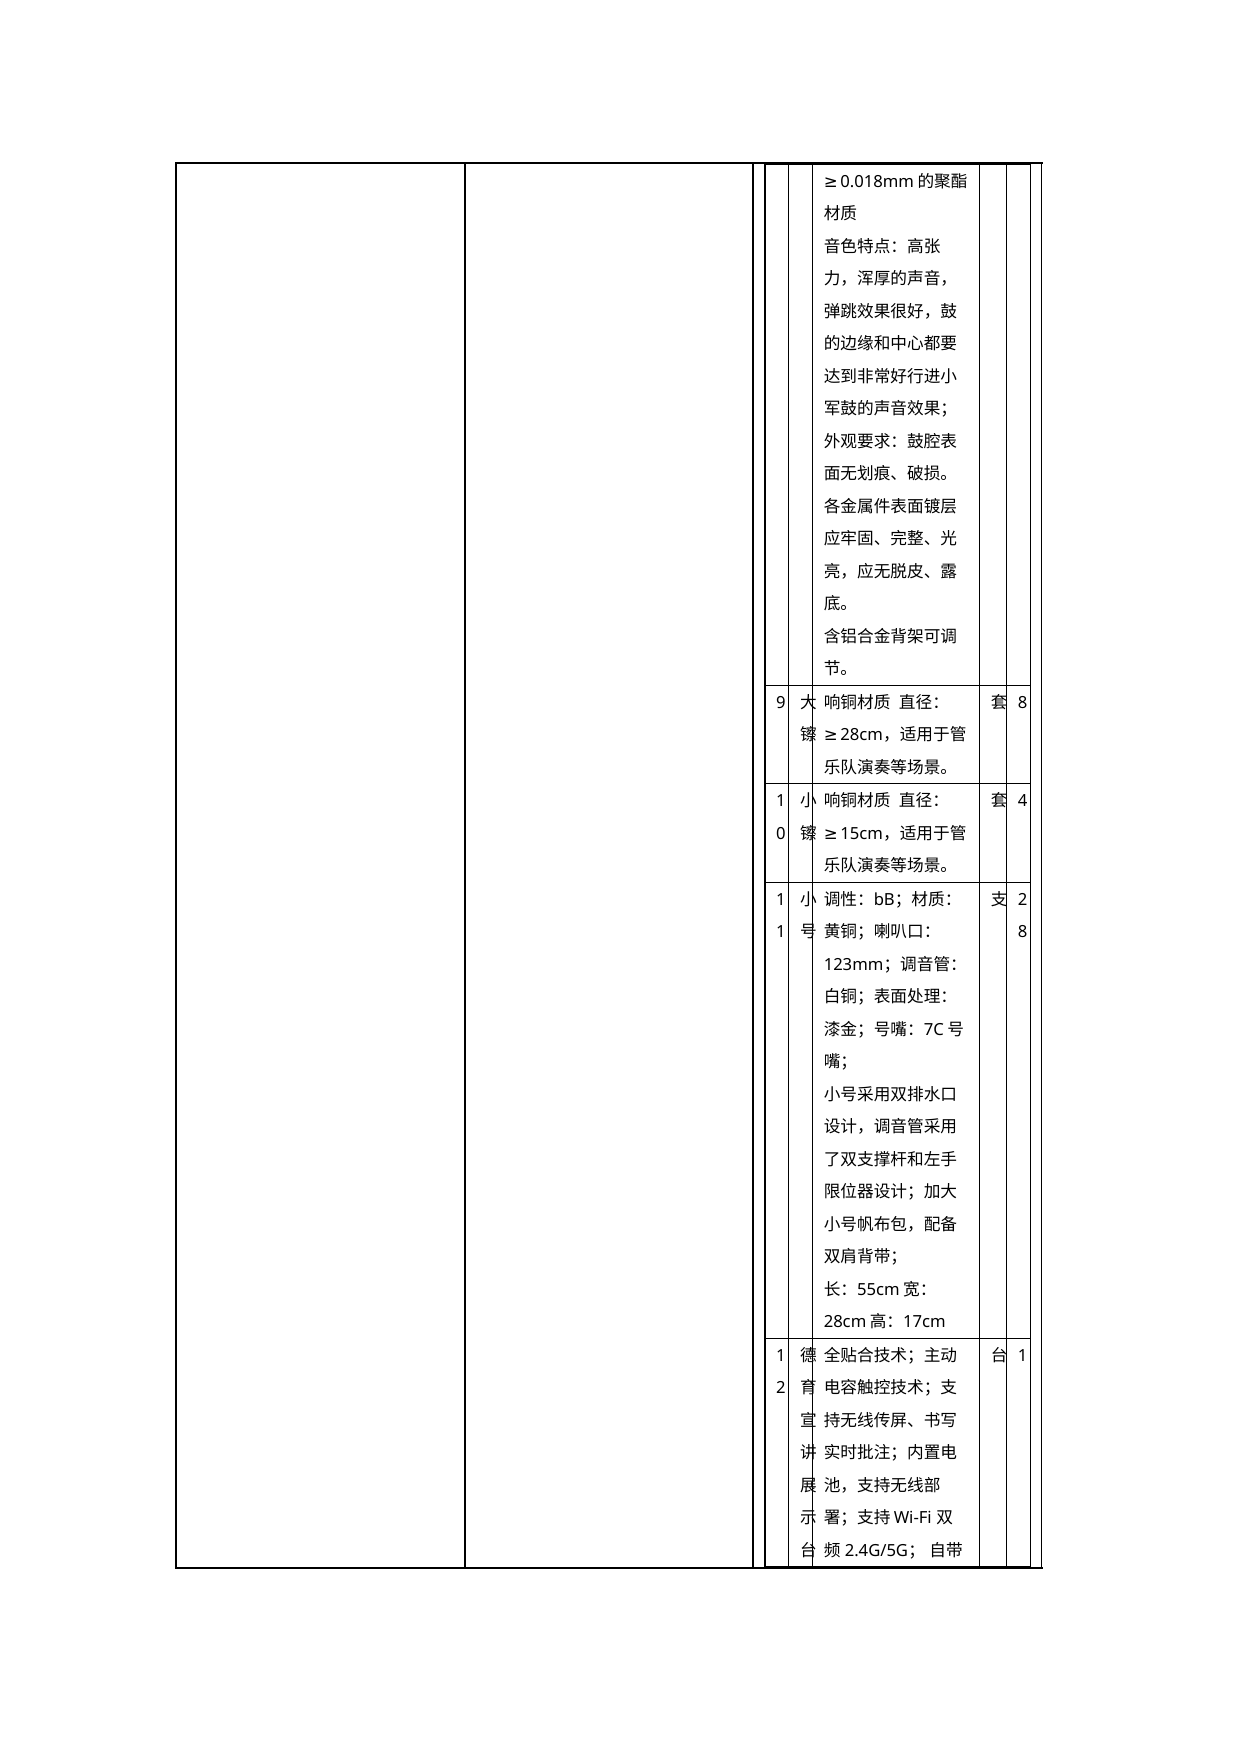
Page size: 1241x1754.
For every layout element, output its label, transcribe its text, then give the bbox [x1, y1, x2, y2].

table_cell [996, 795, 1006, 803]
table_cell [754, 164, 764, 1567]
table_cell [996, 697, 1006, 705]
table_cell 2025年西安高新区第十八小学部室设备采购项目（少先队队室）采购清单 [766, 883, 788, 1338]
table_cell 2025年西安高新区第十八小学部室设备采购项目（少先队队室）采购清单 [813, 686, 979, 783]
table_cell 2025年西安高新区第十八小学部室设备采购项目（少先队队室）采购清单 [1007, 883, 1030, 1338]
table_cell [789, 165, 812, 685]
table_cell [980, 1339, 1006, 1566]
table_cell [1007, 165, 1030, 685]
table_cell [766, 1339, 788, 1566]
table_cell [766, 165, 788, 685]
table_cell 2025年西安高新区第十八小学部室设备采购项目（少先队队室）采购清单 [813, 883, 979, 1338]
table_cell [1031, 164, 1041, 1567]
table_cell [466, 164, 752, 1567]
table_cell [789, 1339, 812, 1566]
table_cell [1007, 1339, 1030, 1566]
table_cell 2025年西安高新区第十八小学部室设备采购项目（少先队队室）采购清单 [980, 883, 1006, 1338]
table_cell 1 [177, 164, 464, 1567]
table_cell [980, 165, 1006, 685]
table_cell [813, 1339, 979, 1566]
table_cell 2025年西安高新区第十八小学部室设备采购项目（少先队队室）采购清单 [789, 883, 812, 1338]
table_cell 2025年西安高新区第十八小学部室设备采购项目（少先队队室）采购清单 [813, 784, 979, 882]
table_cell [813, 165, 979, 685]
